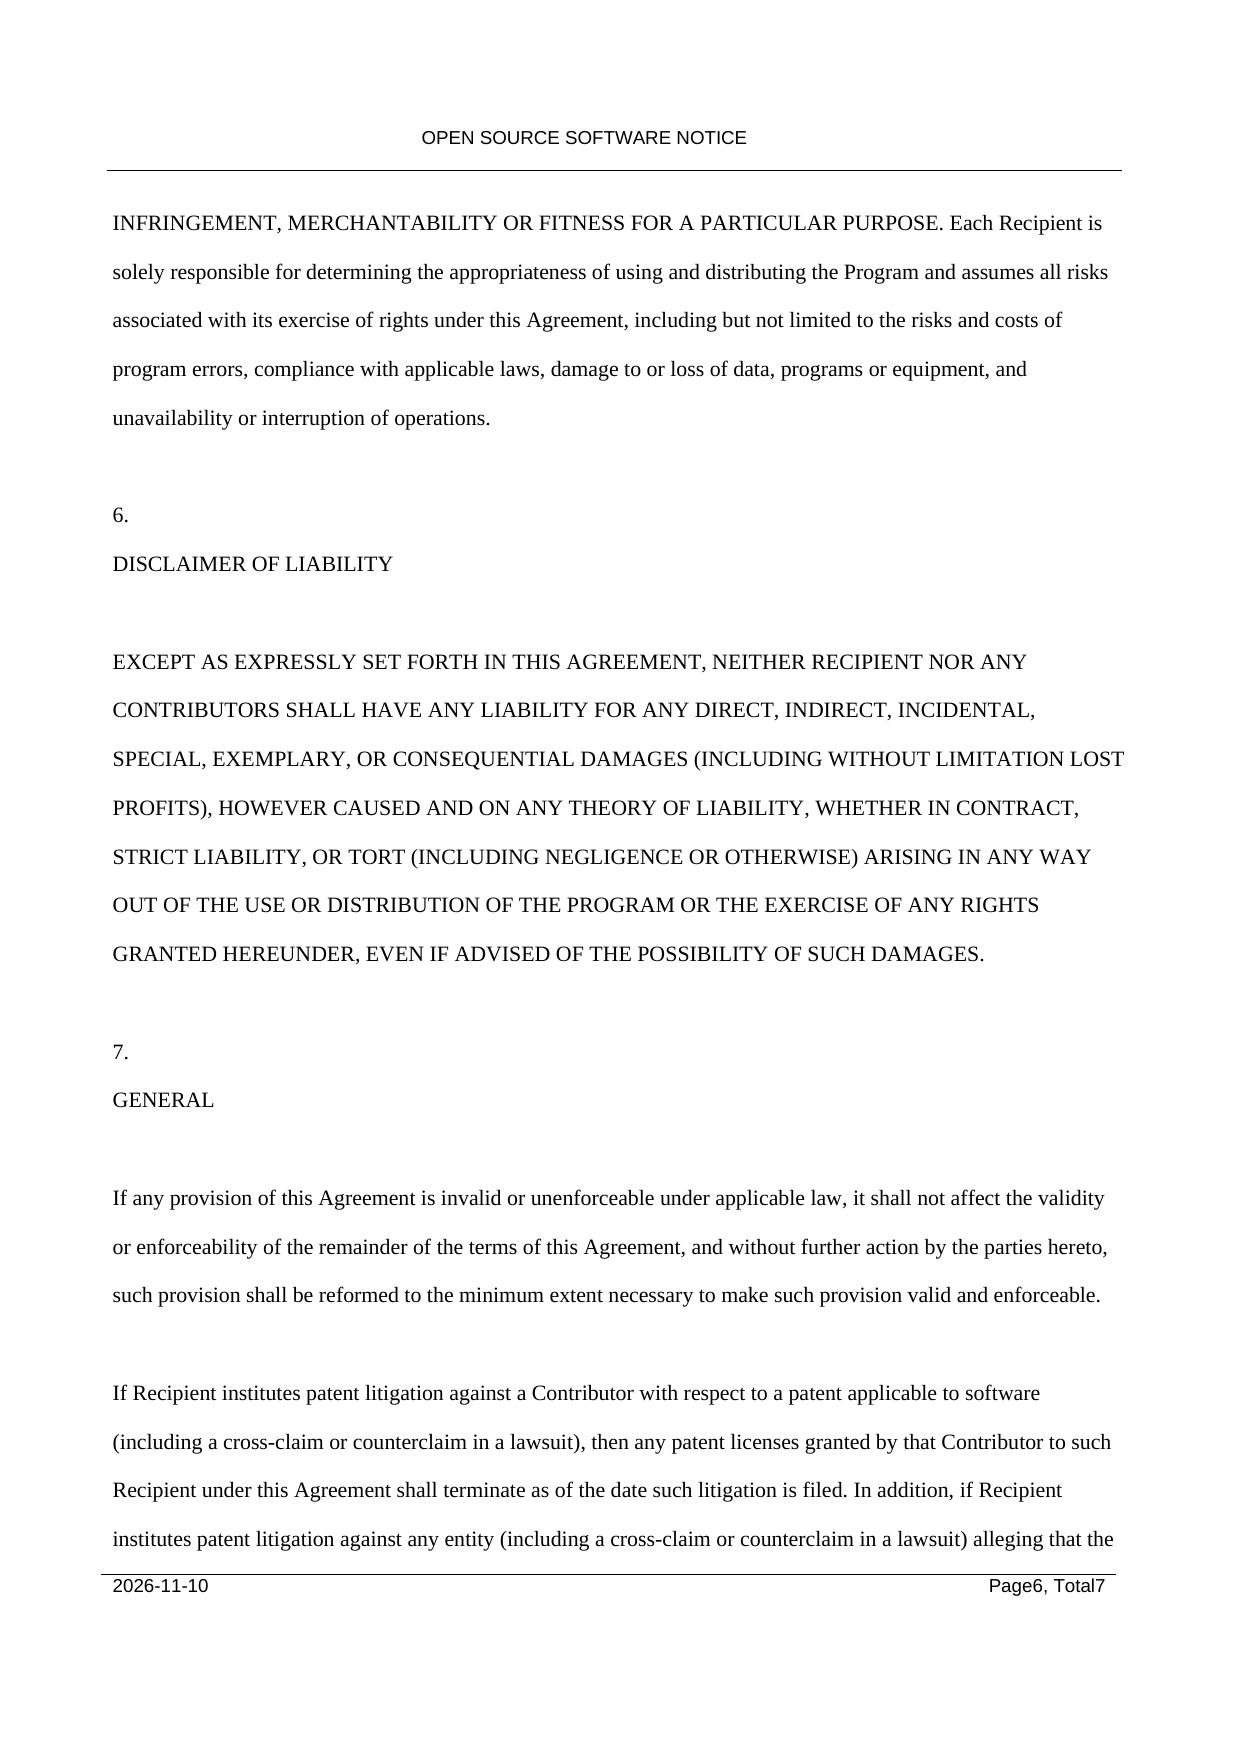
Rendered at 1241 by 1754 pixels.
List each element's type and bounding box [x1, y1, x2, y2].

text [112, 206, 1128, 1555]
